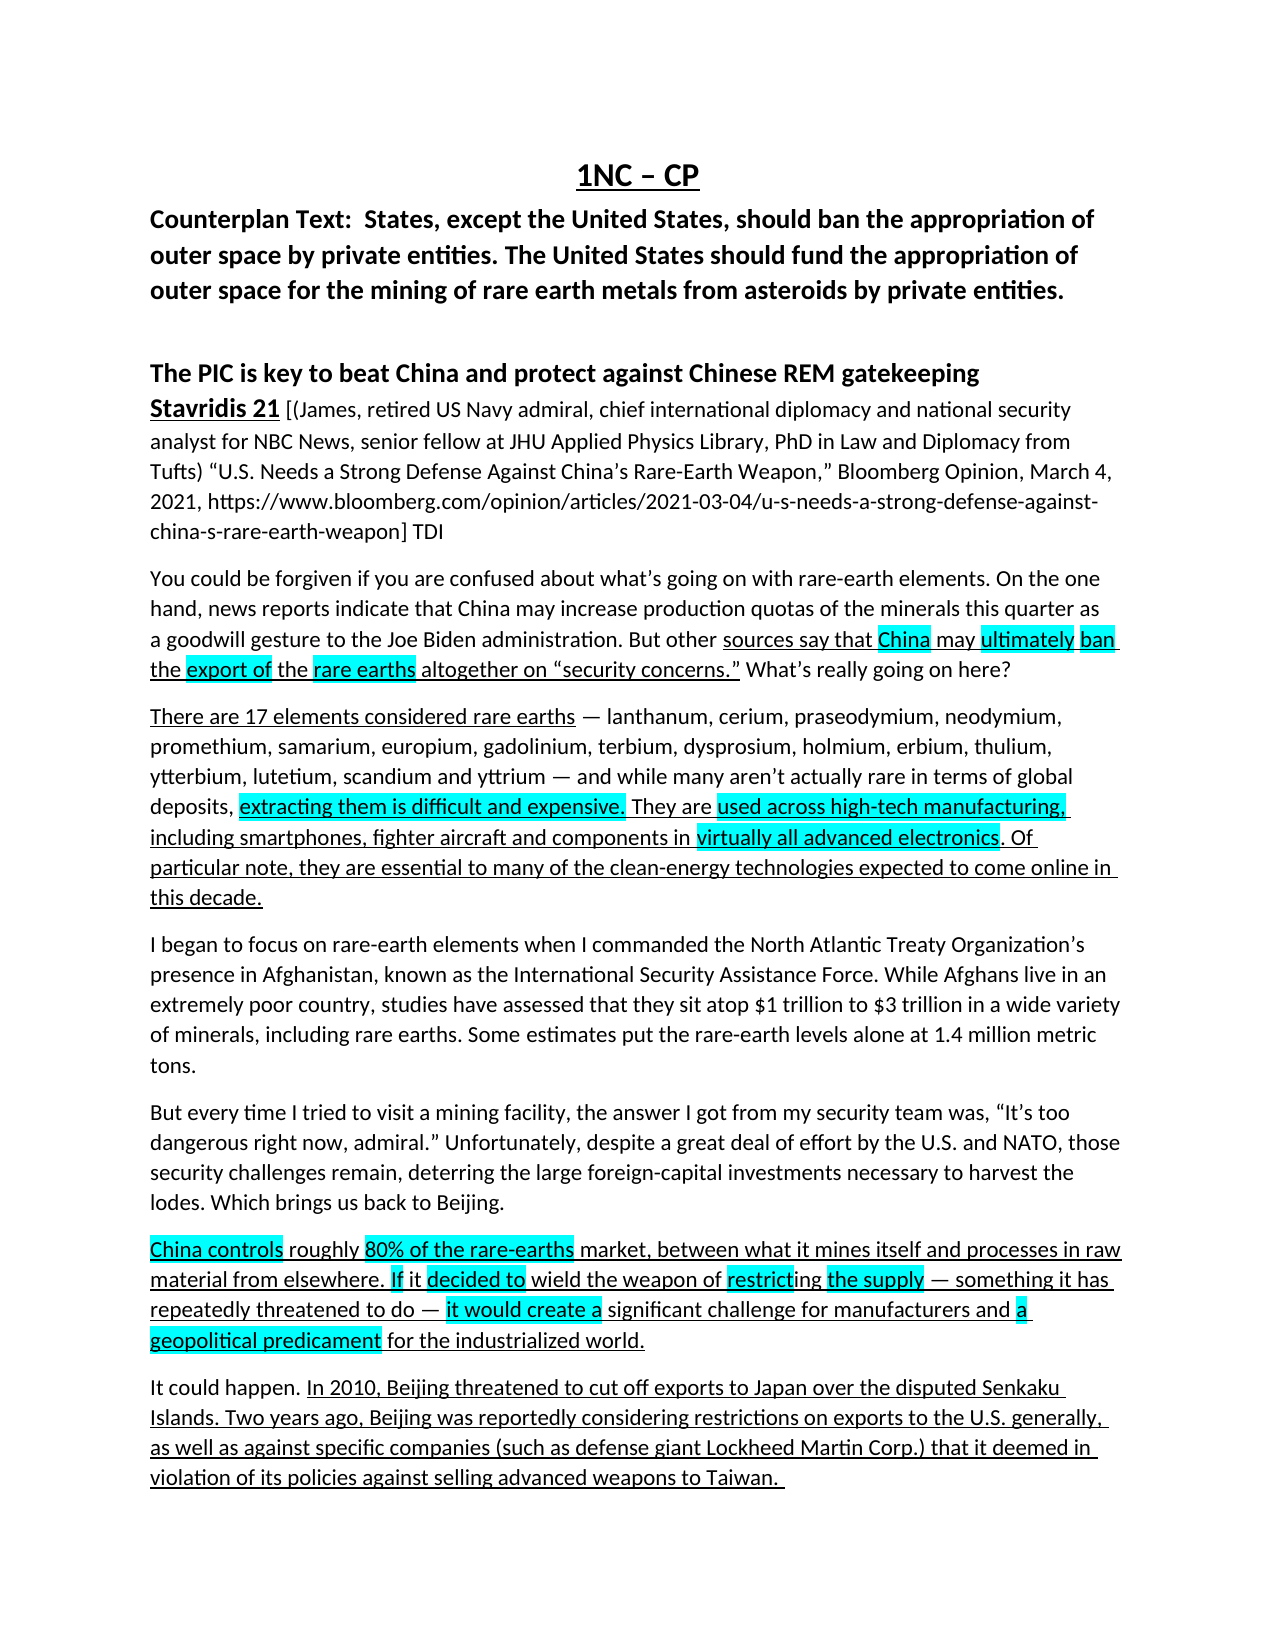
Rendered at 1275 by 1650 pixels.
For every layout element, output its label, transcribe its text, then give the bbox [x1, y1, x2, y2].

text But every time I tried to visit a mining facility, the answer I got from my security team was, “It’s too dangerous right now, admiral.” Unfortunately, despite a great deal of effort by the U.S. and NATO, those security challenges remain, deterring the large foreign-capital investments necessary to harvest the lodes. Which brings us back to Beijing. [150, 1098, 1125, 1216]
text I began to focus on rare-earth elements when I commanded the North Atlantic Treaty Organization’s presence in Afghanistan, known as the International Security Assistance Force. While Afghans live in an extremely poor country, studies have assessed that they sit atop $1 trillion to $3 trillion in a wide variety of minerals, including rare earths. Some estimates put the rare-earth levels alone at 1.4 million metric tons. [150, 930, 1125, 1079]
text Stavridis 21 [(James, retired US Navy admiral, chief international diplomacy and national security analyst for NBC News, senior fellow at JHU Applied Physics Library, PhD in Law and Diplomacy from Tufts) “U.S. Needs a Strong Defense Against China’s Rare-Earth Weapon,” Bloomberg Opinion, March 4, 2021, https://www.bloomberg.com/opinion/articles/2021-03-04/u-s-needs-a-strong-defense-against-china-s-rare-earth-weapon] TDI [150, 392, 1125, 546]
text China controls roughly 80% of the rare-earths market, between what it mines itself and processes in raw material from elsewhere. If it decided to wield the weapon of restricting the supply — something it has repeatedly threatened to do — it would create a significant challenge for manufacturers and a geopolitical predicament for the industrialized world. [150, 1235, 1125, 1354]
text You could be forgiven if you are confused about what’s going on with rare-earth elements. On the one hand, news reports indicate that China may increase production quotas of the minerals this quarter as a goodwill gesture to the Joe Biden administration. But other sources say that China may ultimately ban the export of the rare earths altogether on “security concerns.” What’s really going on here? [150, 564, 1125, 683]
subtitle Counterplan Text: States, except the United States, should ban the appropriation of outer space by private entities. The United States should fund the appropriation of outer space for the mining of rare earth metals from asteroids by private entities. [150, 202, 1125, 307]
subtitle The PIC is key to beat China and protect against Chinese REM gatekeeping [150, 356, 1125, 389]
text It could happen. In 2010, Beijing threatened to cut off exports to Japan over the disputed Senkaku Islands. Two years ago, Beijing was reportedly considering restrictions on exports to the U.S. generally, as well as against specific companies (such as defense giant Lockheed Martin Corp.) that it deemed in violation of its policies against selling advanced weapons to Taiwan. [150, 1373, 1125, 1491]
subtitle 1NC – CP [150, 154, 1125, 195]
text There are 17 elements considered rare earths — lanthanum, cerium, praseodymium, neodymium, promethium, samarium, europium, gadolinium, terbium, dysprosium, holmium, erbium, thulium, ytterbium, lutetium, scandium and yttrium — and while many aren’t actually rare in terms of global deposits, extracting them is difficult and expensive. They are used across high-tech manufacturing, including smartphones, fighter aircraft and components in virtually all advanced electronics. Of particular note, they are essential to many of the clean-energy technologies expected to come online in this decade. [150, 702, 1125, 911]
